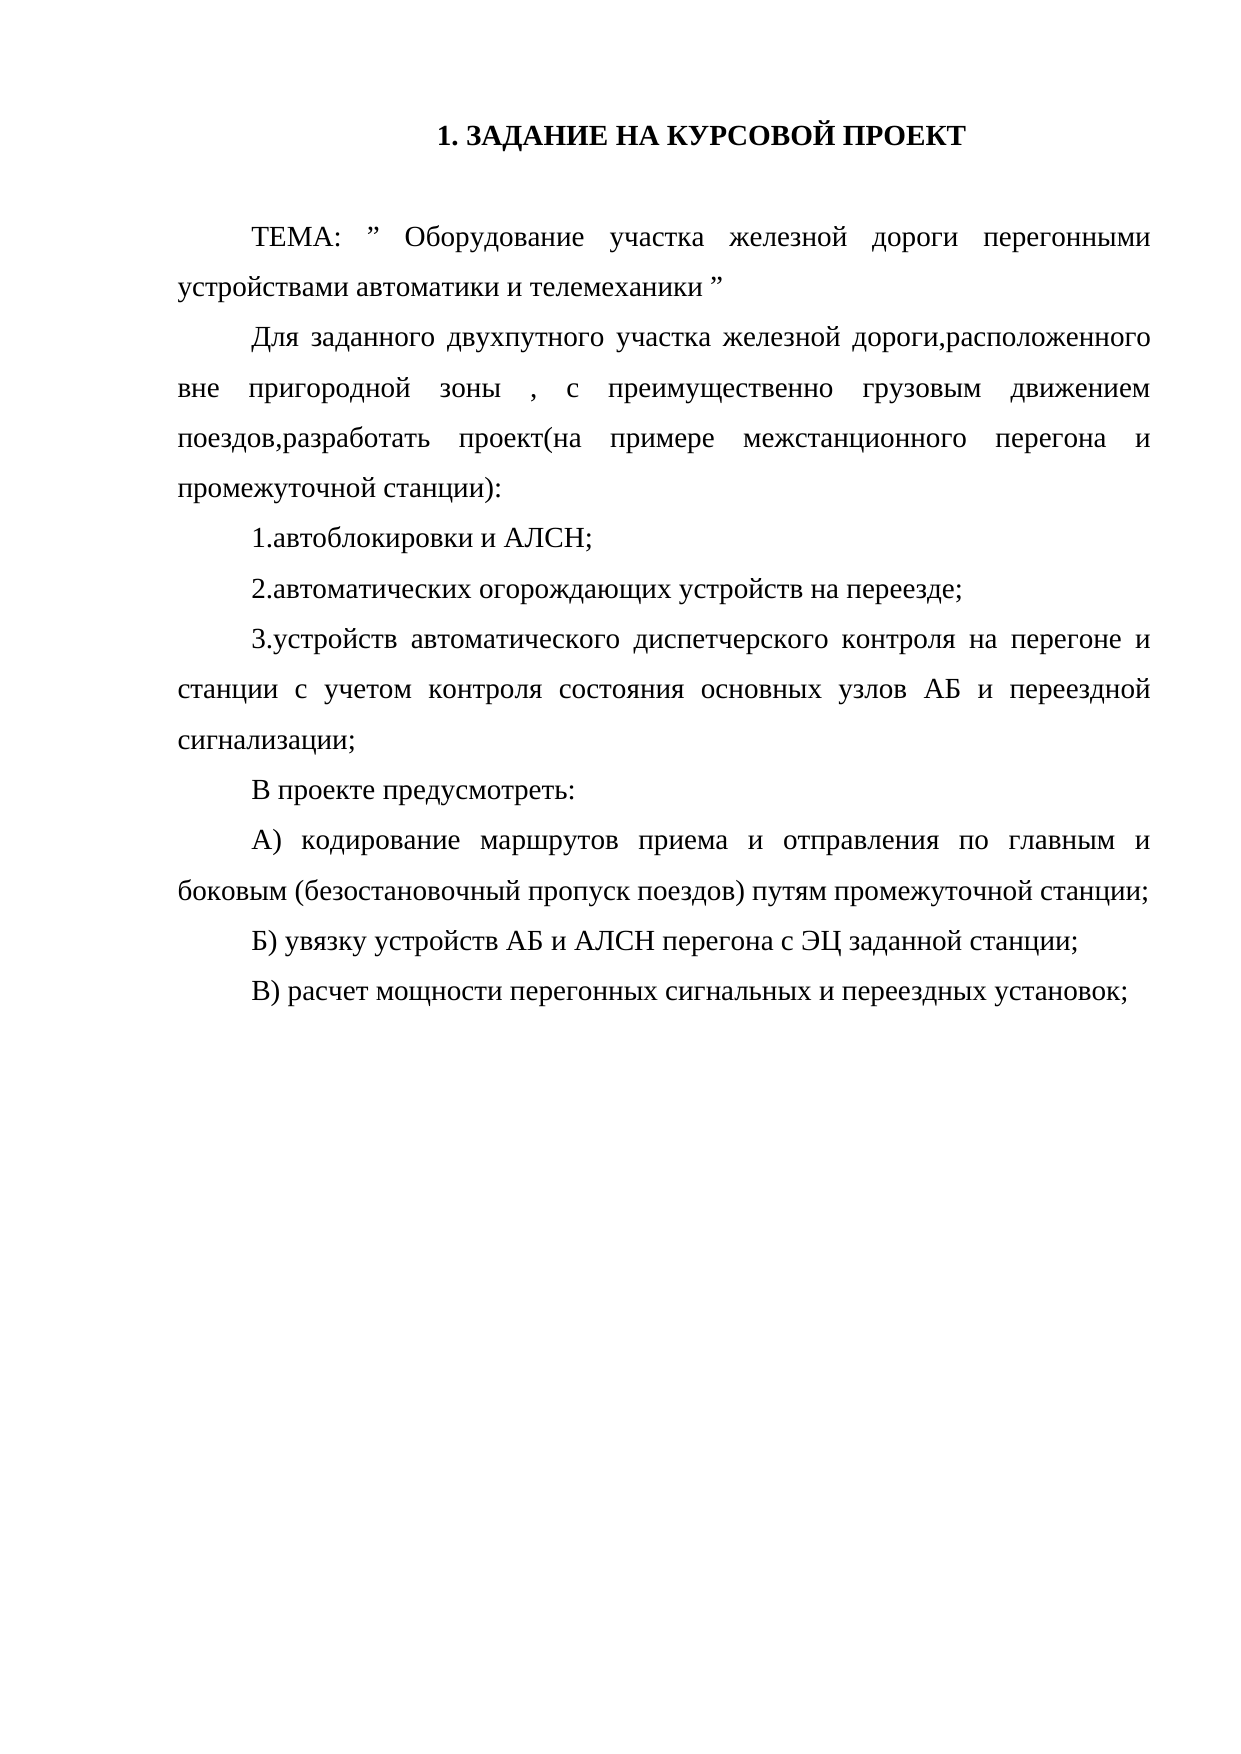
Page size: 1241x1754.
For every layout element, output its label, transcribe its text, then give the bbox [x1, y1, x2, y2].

text ТЕМА: ” Оборудование участка железной дороги перегонными устройствами автоматики и телемеханики ” [177, 219, 1152, 303]
text Б) увязку устройств АБ и АЛСН перегона с ЭЦ заданной станции; [177, 923, 1152, 957]
text 2.автоматических огорождающих устройств на переезде; [177, 571, 1152, 604]
text 1.автоблокировки и АЛСН; [177, 521, 1152, 554]
text В) расчет мощности перегонных сигнальных и переездных установок; [177, 973, 1152, 1007]
text В проекте предусмотреть: [177, 772, 1152, 806]
text 1. ЗАДАНИЕ НА КУРСОВОЙ ПРОЕКТ [177, 118, 1152, 152]
text А) кодирование маршрутов приема и отправления по главным и боковым (безостановочный пропуск поездов) путям промежуточной станции; [177, 822, 1152, 906]
text Для заданного двухпутного участка железной дороги,расположенного вне пригородной зоны , с преимущественно грузовым движением поездов,разработать проект(на примере межстанционного перегона и промежуточной станции): [177, 319, 1152, 504]
text 3.устройств автоматического диспетчерского контроля на перегоне и станции с учетом контроля состояния основных узлов АБ и переездной сигнализации; [177, 621, 1152, 755]
